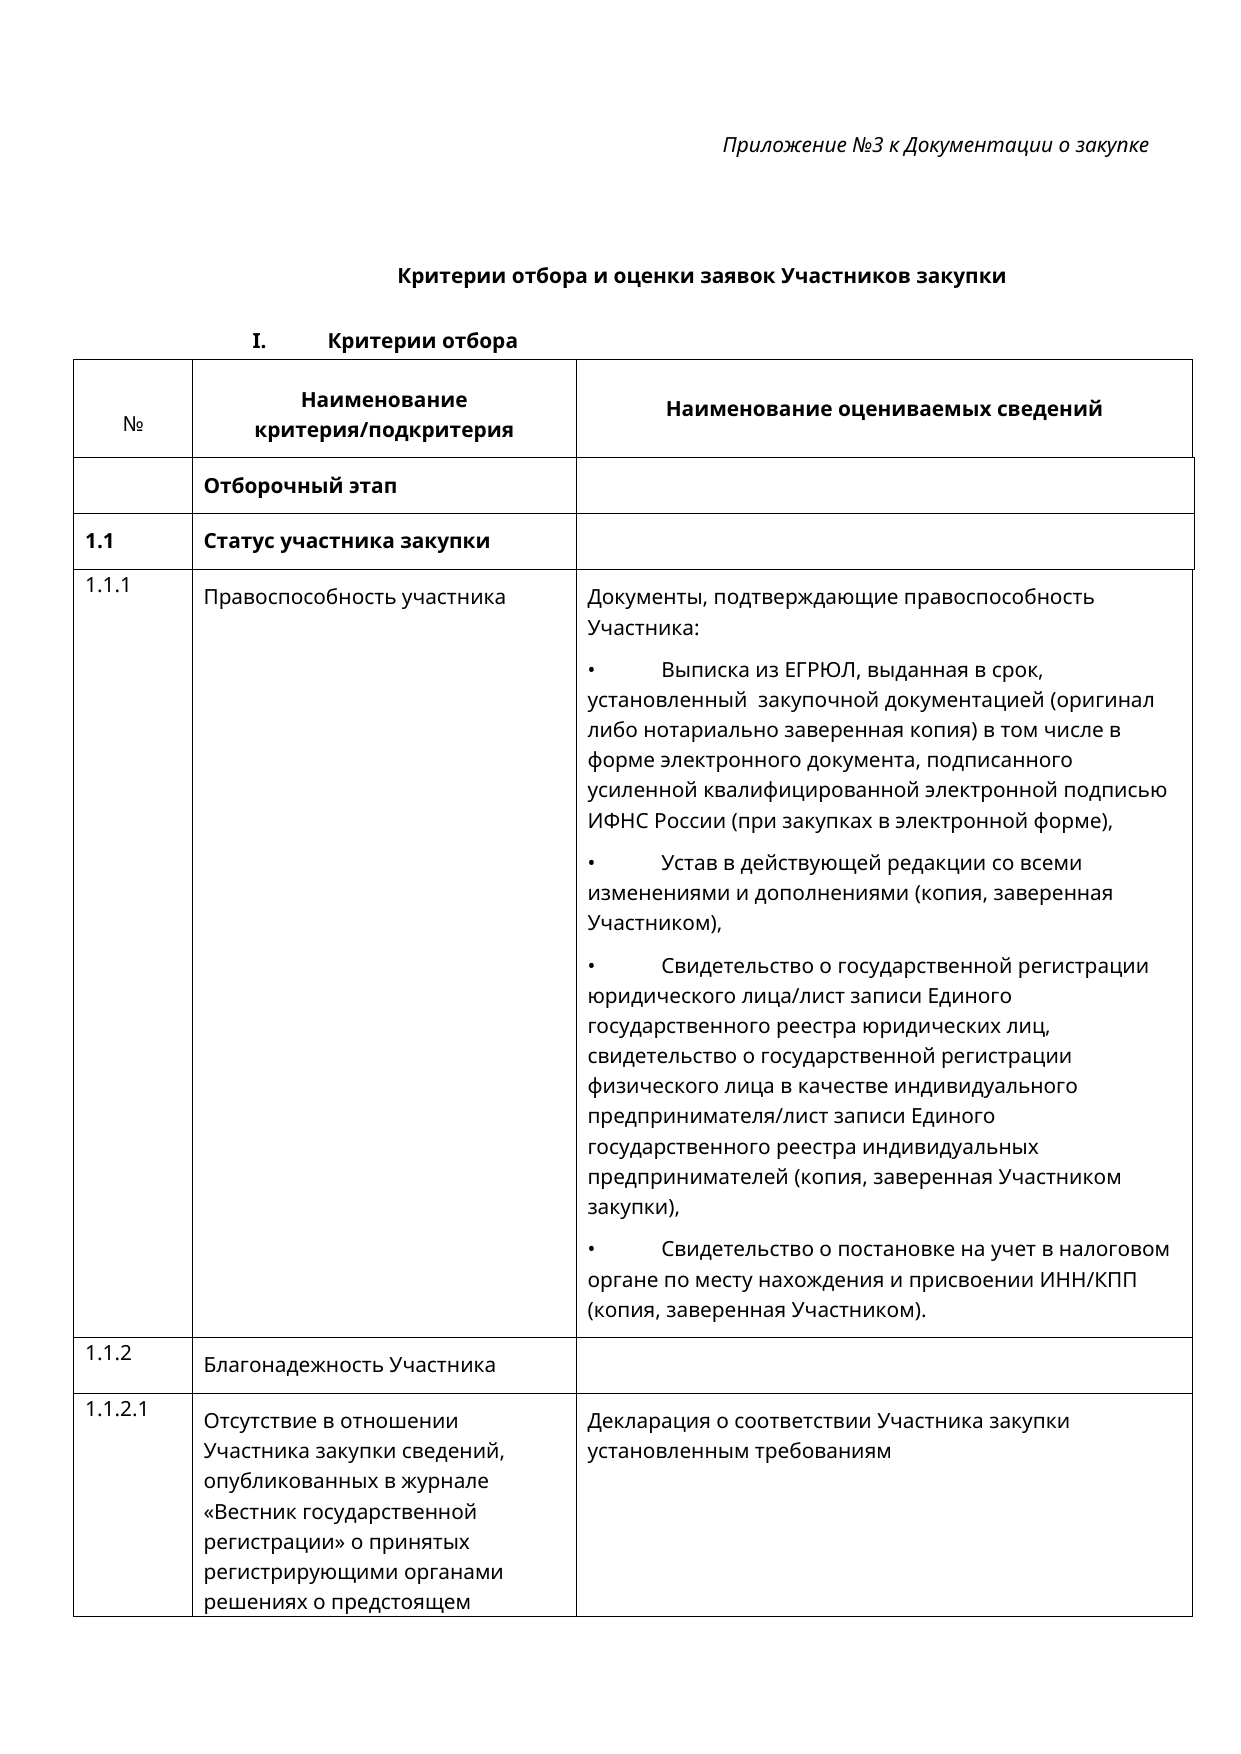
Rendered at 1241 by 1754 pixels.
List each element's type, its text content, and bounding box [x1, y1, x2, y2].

table_cell [74, 458, 192, 513]
table_cell Благонадежность Участника [193, 1338, 576, 1393]
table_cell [193, 1394, 576, 1616]
list Критерии отбора [252, 326, 1152, 355]
table_header Наименование критерия/подкритерия [193, 360, 576, 457]
table_cell 1.1 [74, 514, 192, 569]
table_header № [74, 360, 192, 457]
table_cell Документы, подтверждающие правоспособность Участника: • Выписка из ЕГРЮЛ, выданная в срок, установленный закупочной документацией (оригинал либо нотариально заверенная копия) в том числе в форме электронного документа, подписанного усиленной квалифицированной электронной подписью ИФНС России (при закупках в электронной форме), • Устав в действующей редакции со всеми изменениями и дополнениями (копия, заверенная Участником), • Свидетельство о государственной регистрации юридического лица/лист записи Единого государственного реестра юридических лиц, свидетельство о государственной регистрации физического лица в качестве индивидуального предпринимателя/лист записи Единого государственного реестра индивидуальных предпринимателей (копия, заверенная Участником закупки), • Свидетельство о постановке на учет в налоговом органе по месту нахождения и присвоении ИНН/КПП (копия, заверенная Участником). [577, 570, 1192, 1337]
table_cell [577, 1394, 1192, 1616]
table_cell Отборочный этап [193, 458, 576, 513]
table_header Наименование оцениваемых сведений [577, 360, 1192, 457]
table_cell 1.1.2.1 [74, 1394, 192, 1616]
list Критерии отбора и оценки заявок Участников закупки [252, 261, 1152, 289]
table_cell Правоспособность участника [193, 570, 576, 1337]
table_cell 1.1.1 [74, 570, 192, 1337]
table_cell Статус участника закупки [193, 514, 576, 569]
list Приложение №3 к Документации о закупке [252, 131, 1152, 159]
table_cell [577, 458, 1194, 513]
table_cell [577, 1338, 1192, 1393]
table_cell 1.1.2 [74, 1338, 192, 1393]
table_cell [577, 514, 1194, 569]
